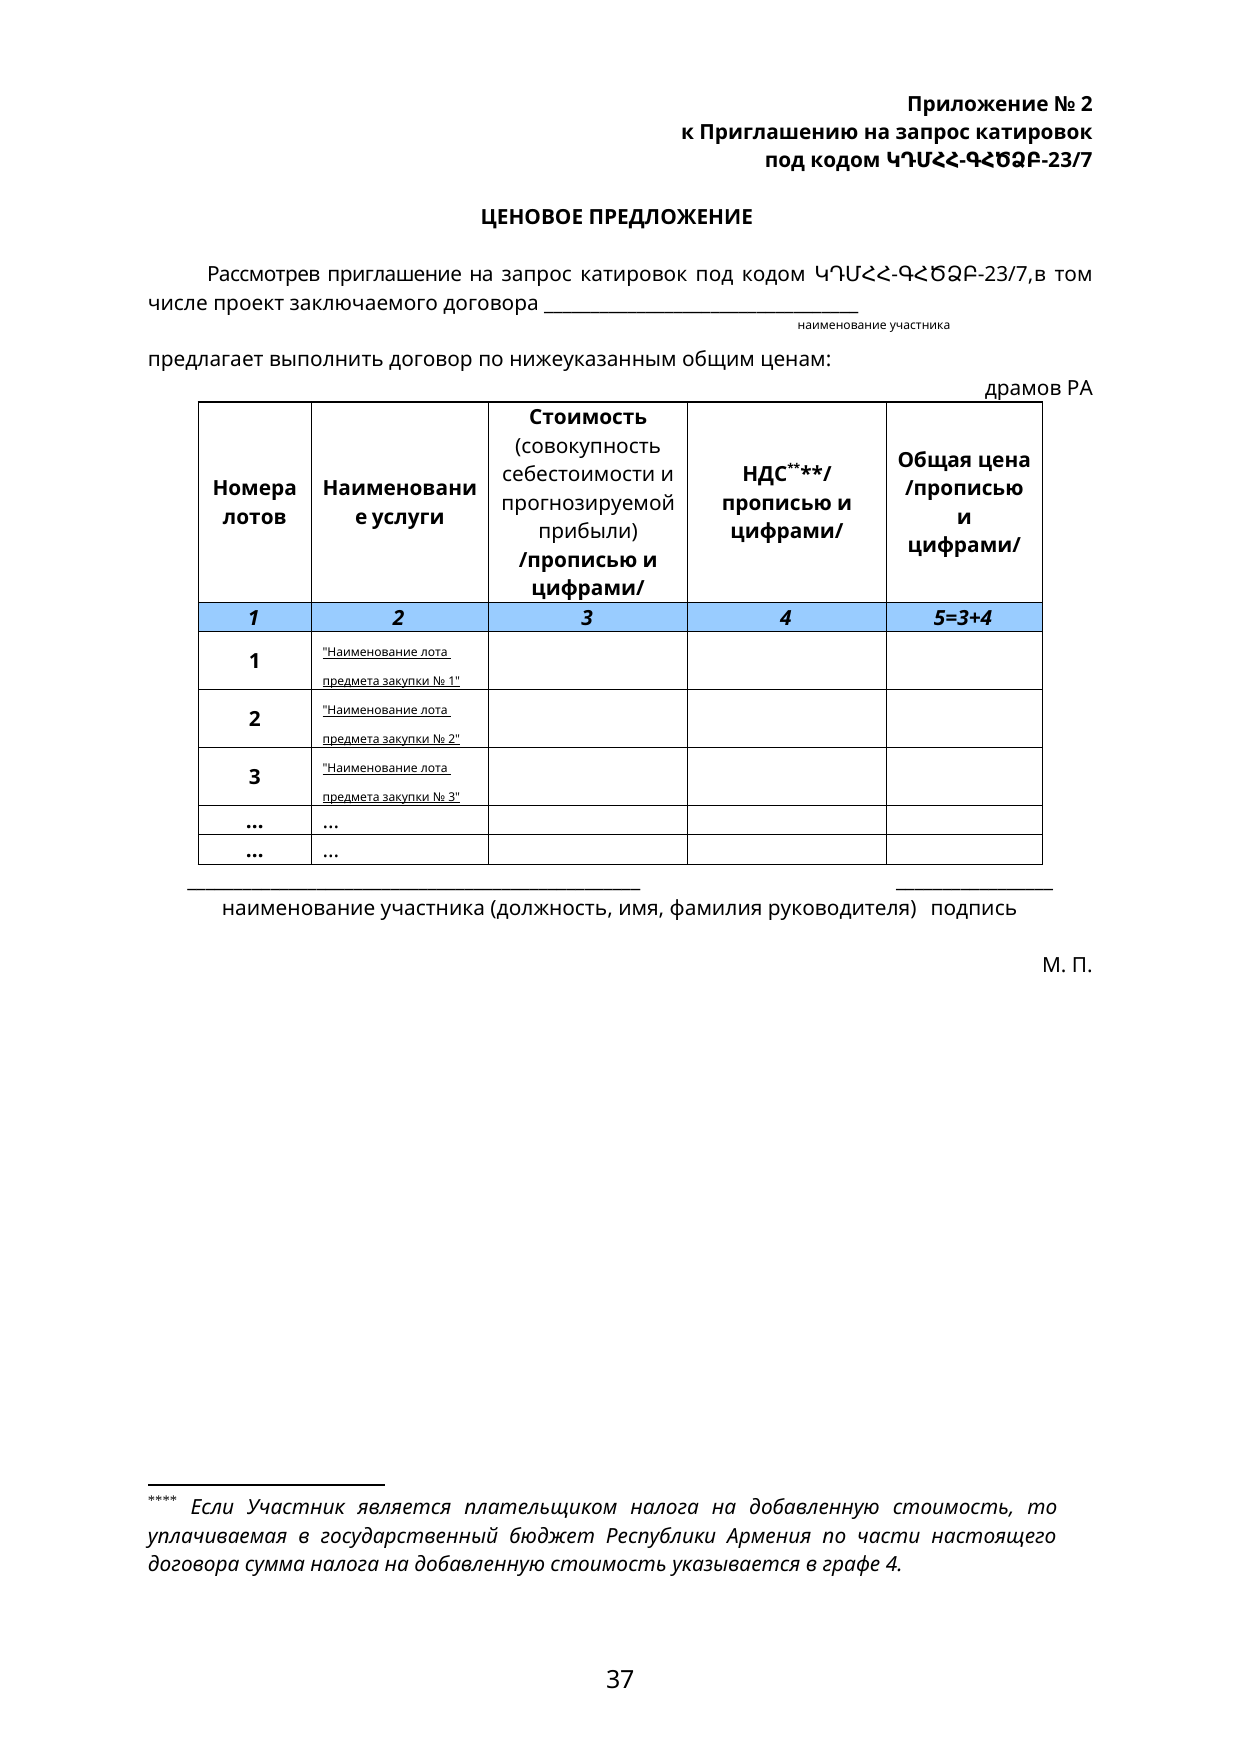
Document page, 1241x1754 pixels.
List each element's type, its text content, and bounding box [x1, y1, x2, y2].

table_cell [489, 690, 687, 747]
table_cell 5=3+4 [887, 603, 1042, 631]
table_cell [489, 632, 687, 689]
text наименование участника [797, 316, 1092, 344]
table_cell [887, 632, 1042, 689]
text предлагает выполнить договор по нижеуказанным общим ценам: [148, 344, 1092, 373]
table_cell 4 [688, 603, 886, 631]
table_header Стоимость (совокупность себестоимости и прогнозируемой прибыли) /прописью и цифрами/ [489, 403, 687, 602]
table_cell … [199, 806, 311, 834]
table_cell [887, 690, 1042, 747]
table_cell [688, 748, 886, 805]
text драмов РА [148, 373, 1092, 401]
table_cell [489, 835, 687, 864]
table_cell [688, 835, 886, 864]
table_cell 2 [312, 603, 488, 631]
table_cell [489, 806, 687, 834]
table_cell [887, 806, 1042, 834]
table_cell … [199, 835, 311, 864]
text Приложение № 2 [148, 89, 1092, 117]
table_cell "Наименование лота предмета закупки № 1" [312, 632, 488, 689]
text к Приглашению на запрос катировок под кодом ԿԴՄՀՀ-ԳՀԾՁԲ-23/7 [148, 117, 1092, 174]
table_header Номера лотов [199, 403, 311, 602]
table_cell 1 [199, 603, 311, 631]
text М. П. [148, 950, 1092, 978]
table_cell [688, 690, 886, 747]
table_cell [887, 835, 1042, 864]
table_cell "Наименование лота предмета закупки № 2" [312, 690, 488, 747]
table_cell [688, 632, 886, 689]
table_header Общая цена /прописью и цифрами/ [887, 403, 1042, 602]
table_cell [688, 806, 886, 834]
table_cell 3 [489, 603, 687, 631]
text ЦЕНОВОЕ ПРЕДЛОЖЕНИЕ [141, 202, 1092, 231]
table_cell "Наименование лота предмета закупки № 3" [312, 748, 488, 805]
text _________________________________________________ _________________ [148, 865, 1092, 893]
table_cell [489, 748, 687, 805]
text наименование участника (должность, имя, фамилия руководителя) подпись [222, 893, 1092, 922]
text Рассмотрев приглашение на запрос катировок под кодом ԿԴՄՀՀ-ԳՀԾՁԲ-23/7,в том числе проект заключаемого договора __________________________________ [148, 259, 1092, 316]
table_header НДС**/прописью и цифрами/ [688, 403, 886, 602]
table_cell 1 [199, 632, 311, 689]
table_cell [887, 748, 1042, 805]
table_cell 2 [199, 690, 311, 747]
table_cell 3 [199, 748, 311, 805]
table_cell ... [312, 806, 488, 834]
table_cell ... [312, 835, 488, 864]
table_header Наименование услуги [312, 403, 488, 602]
